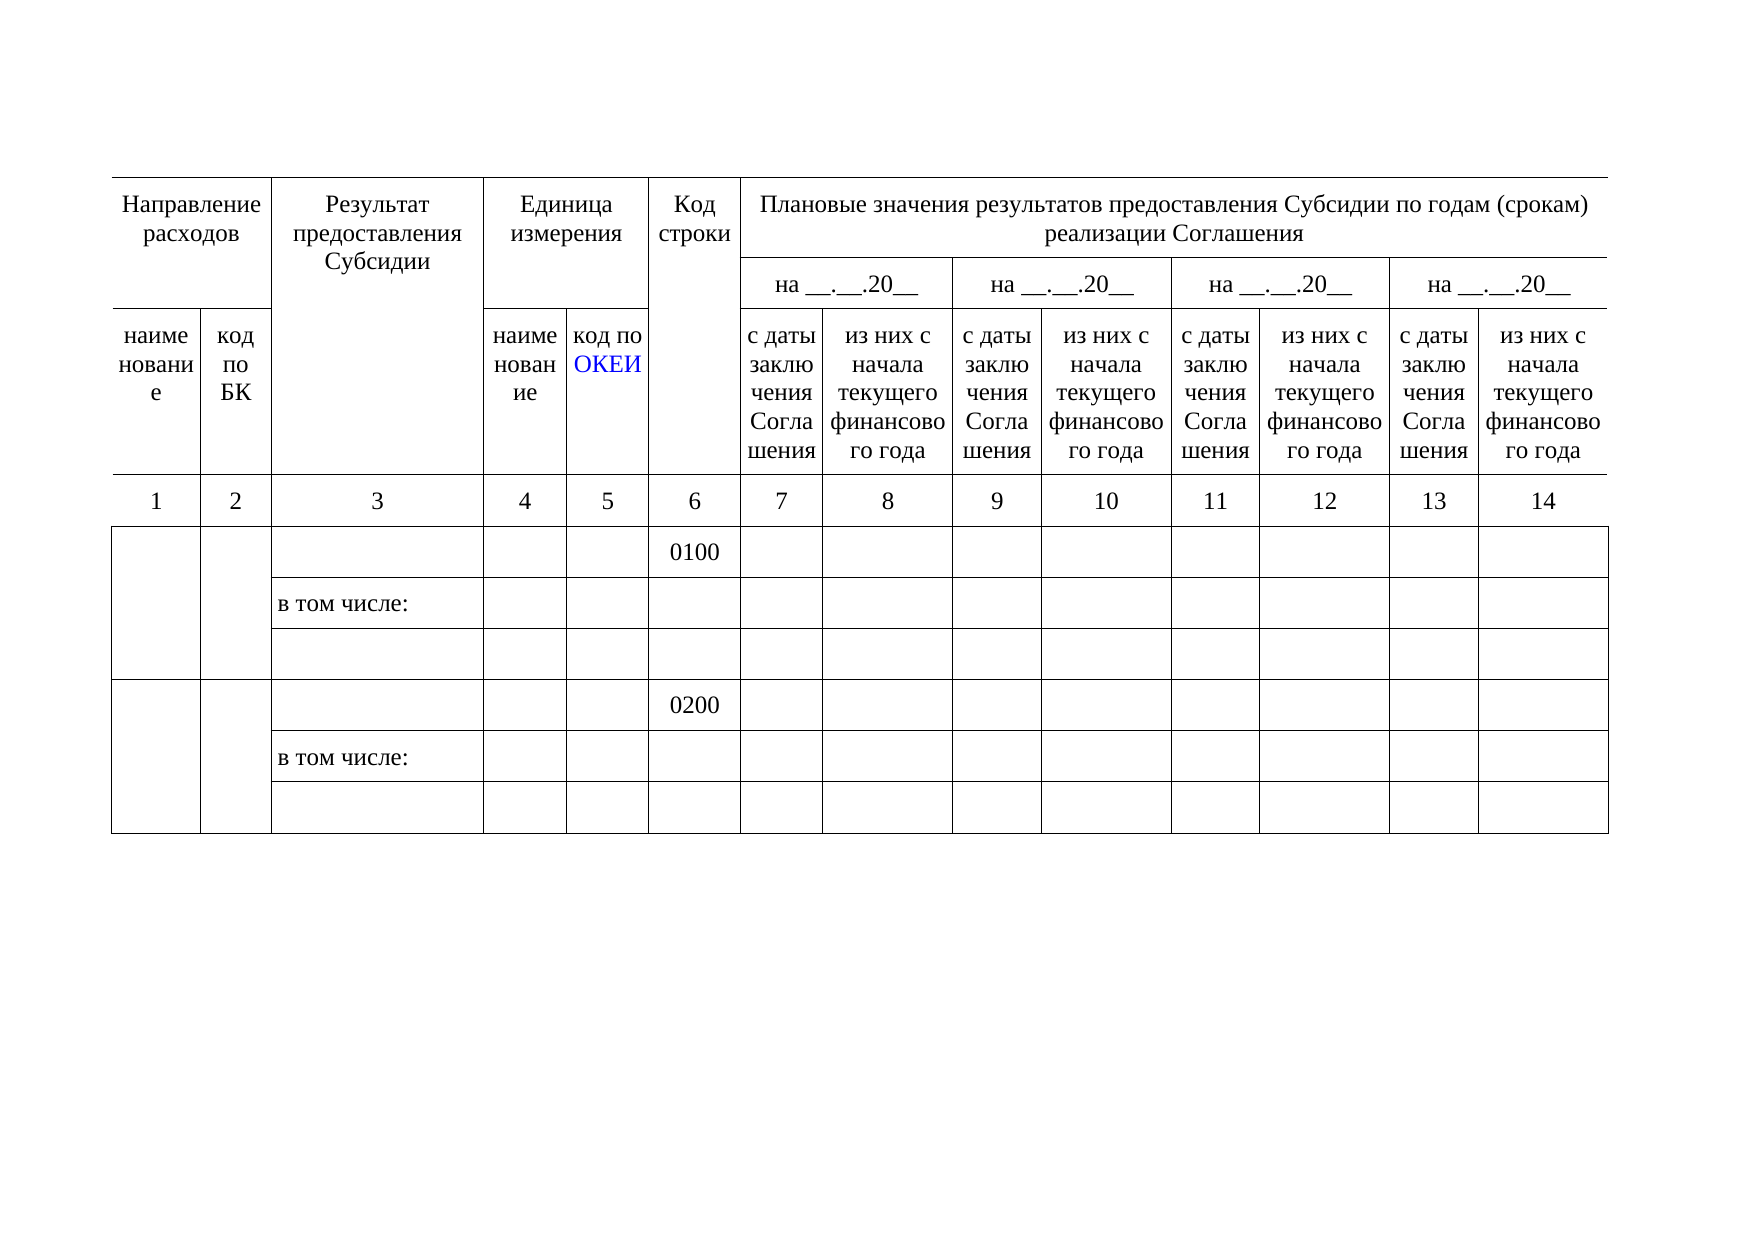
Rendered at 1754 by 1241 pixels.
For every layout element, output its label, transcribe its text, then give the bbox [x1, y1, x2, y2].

table_cell [1479, 731, 1608, 781]
table_cell в том числе: [272, 578, 483, 628]
table_cell [1042, 629, 1171, 679]
table_cell 8 [823, 475, 952, 526]
table_cell [567, 578, 648, 628]
table_cell [567, 527, 648, 577]
table_cell [484, 629, 566, 679]
table_cell код по БК [201, 309, 271, 474]
table_cell [272, 782, 483, 832]
table_header Плановые значения результатов предоставления Субсидии по годам (срокам) реализации Соглашения [741, 178, 1608, 257]
table_cell [741, 629, 822, 679]
table_cell [567, 629, 648, 679]
table_cell [823, 578, 952, 628]
table_cell [1260, 731, 1389, 781]
table_cell [649, 782, 740, 832]
table_cell [484, 782, 566, 832]
table_cell [1390, 629, 1478, 679]
table_cell [1479, 680, 1608, 730]
table_cell [1390, 731, 1478, 781]
table_cell с даты заключения Соглашения [1390, 309, 1478, 474]
table_cell [484, 680, 566, 730]
table_cell [272, 680, 483, 730]
table_cell [1260, 527, 1389, 577]
table_cell [1260, 680, 1389, 730]
table_cell [272, 527, 483, 577]
table_cell на __.__.20__ [953, 258, 1171, 308]
table_cell [484, 731, 566, 781]
table_cell [1042, 782, 1171, 832]
table_cell с даты заключения Соглашения [741, 309, 822, 474]
table_cell [1172, 527, 1259, 577]
table_cell [823, 527, 952, 577]
table_cell на __.__.20__ [1390, 257, 1608, 308]
table_cell [649, 629, 740, 679]
table_cell [1479, 782, 1608, 832]
table_cell 5 [567, 475, 648, 526]
table_cell 0200 [649, 680, 740, 730]
table_cell [823, 731, 952, 781]
table_cell [1172, 782, 1259, 832]
table_header Результат предоставления Субсидии [272, 178, 483, 474]
table_cell [567, 731, 648, 781]
table_cell [201, 527, 271, 679]
table_cell 10 [1042, 475, 1171, 526]
table_cell [112, 680, 200, 832]
table_cell [1172, 578, 1259, 628]
table_cell [1042, 731, 1171, 781]
table_cell [567, 680, 648, 730]
table_cell [1042, 680, 1171, 730]
table_cell [823, 629, 952, 679]
table_cell [741, 782, 822, 832]
table_cell 1 [112, 475, 200, 526]
table_cell [201, 680, 271, 832]
table_cell [823, 680, 952, 730]
table_cell [1479, 578, 1608, 628]
table_cell [953, 680, 1041, 730]
table_cell [649, 731, 740, 781]
table_cell наименование [484, 309, 566, 474]
table_cell [1260, 578, 1389, 628]
table_cell в том числе: [272, 731, 483, 781]
table_cell [112, 527, 200, 679]
table_cell 0100 [649, 527, 740, 577]
table_cell 11 [1172, 475, 1259, 526]
table_cell [484, 578, 566, 628]
table_cell [953, 629, 1041, 679]
table_cell 13 [1390, 475, 1478, 526]
table_cell [1172, 731, 1259, 781]
table_cell [741, 527, 822, 577]
table_cell 7 [741, 475, 822, 526]
table_cell 9 [953, 475, 1041, 526]
table_cell [1260, 782, 1389, 832]
table_cell [1260, 629, 1389, 679]
table_cell с даты заключения Соглашения [1172, 309, 1259, 474]
table_cell [953, 731, 1041, 781]
table_cell с даты заключения Соглашения [953, 309, 1041, 474]
table_cell [741, 731, 822, 781]
table_cell [823, 782, 952, 832]
table_cell [567, 782, 648, 832]
table_cell [649, 578, 740, 628]
table_cell [741, 578, 822, 628]
table_cell [1390, 782, 1478, 832]
table_cell из них с начала текущего финансового года [1260, 309, 1389, 474]
table_cell 6 [649, 475, 740, 526]
table_cell 3 [272, 475, 483, 526]
table_cell [1042, 527, 1171, 577]
table_cell [484, 527, 566, 577]
table_cell [1479, 527, 1608, 577]
table_header Направление расходов [112, 178, 271, 308]
table_cell [741, 680, 822, 730]
table_cell [1479, 629, 1608, 679]
table_cell 4 [484, 475, 566, 526]
table_header Код строки [649, 178, 740, 474]
table_cell 12 [1260, 475, 1389, 526]
table_cell из них с начала текущего финансового года [823, 309, 952, 474]
table_cell 2 [201, 475, 271, 526]
table_cell [953, 578, 1041, 628]
table_cell наименование [112, 309, 200, 474]
table_cell из них с начала текущего финансового года [1042, 309, 1171, 474]
table_cell из них с начала текущего финансового года [1479, 308, 1608, 474]
table_cell код по ОКЕИ [567, 309, 648, 474]
table_cell [953, 527, 1041, 577]
table_cell на __.__.20__ [1172, 258, 1389, 308]
table_cell на __.__.20__ [741, 258, 952, 308]
table_cell [1390, 578, 1478, 628]
table_cell [953, 782, 1041, 832]
table_header Единица измерения [484, 178, 648, 308]
table_cell [1390, 527, 1478, 577]
table_cell [1172, 680, 1259, 730]
table_cell [1390, 680, 1478, 730]
table_cell [272, 629, 483, 679]
table_cell [1042, 578, 1171, 628]
table_cell 14 [1479, 474, 1608, 526]
table_cell [1172, 629, 1259, 679]
